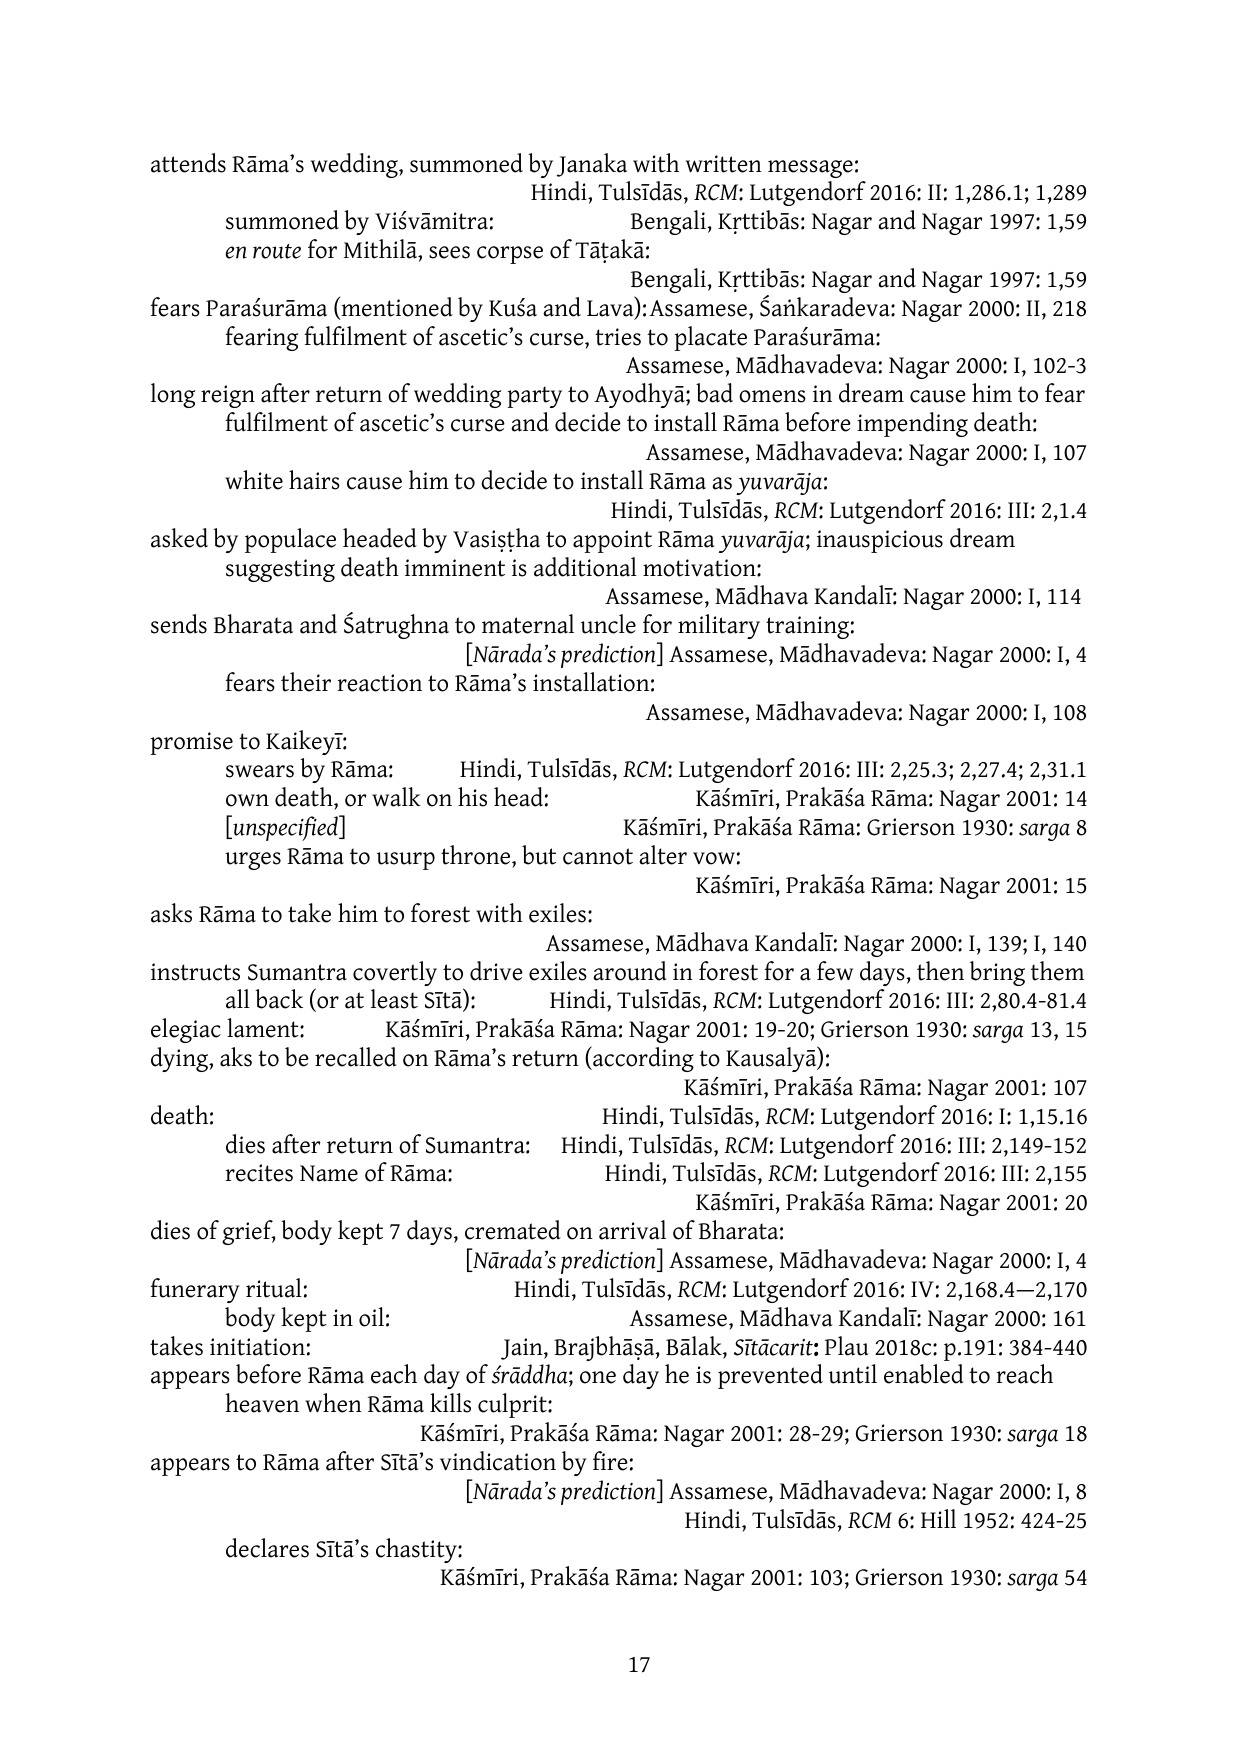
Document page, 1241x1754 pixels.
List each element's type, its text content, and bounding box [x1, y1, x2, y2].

text fears Paraśurāma (mentioned by Kuśa and Lava): Assamese, Śaṅkaradeva: Nagar 2000: II, 218 [150, 294, 1090, 323]
text fears their reaction to Rāma’s installation: Assamese, Mādhavadeva: Nagar 2000: I, 108 [150, 669, 1090, 727]
text declares Sītā’s chastity: Kāśmīri, Prakāśa Rāma: Nagar 2001: 103; Grierson 1930: sarga 54 [150, 1535, 1090, 1593]
text Hindi, Tulsīdās, RCM 6: Hill 1952: 424-25 [150, 1506, 1090, 1535]
text summoned by Viśvāmitra: Bengali, Kṛttibās: Nagar and Nagar 1997: 1,59 [150, 208, 1090, 237]
text recites Name of Rāma: Hindi, Tulsīdās, RCM: Lutgendorf 2016: III: 2,155 Kāśmīri, Prakāśa Rāma: Nagar 2001: 20 [150, 1160, 1090, 1218]
text fearing fulfilment of ascetic’s curse, tries to placate Paraśurāma: Assamese, Mādhavadeva: Nagar 2000: I, 102-3 [150, 323, 1090, 381]
text dies after return of Sumantra: Hindi, Tulsīdās, RCM: Lutgendorf 2016: III: 2,149-152 [150, 1131, 1090, 1160]
text en route for Mithilā, sees corpse of Tāṭakā: Bengali, Kṛttibās: Nagar and Nagar 1997: 1,59 [150, 237, 1090, 294]
text appears before Rāma each day of śrāddha; one day he is prevented until enabled to reach heaven when Rāma kills culprit: Kāśmīri, Prakāśa Rāma: Nagar 2001: 28-29; Grierson 1930: sarga 18 [150, 1362, 1090, 1448]
text takes initiation: Jain, Brajbhāṣā, Bālak, Sītācarit: Plau 2018c: p.191: 384-440 [150, 1333, 1090, 1362]
text urges Rāma to usurp throne, but cannot alter vow: Kāśmīri, Prakāśa Rāma: Nagar 2001: 15 [150, 842, 1090, 900]
text attends Rāma’s wedding, summoned by Janaka with written message: [150, 150, 1090, 179]
text promise to Kaikeyī: swears by Rāma: Hindi, Tulsīdās, RCM: Lutgendorf 2016: III: 2,25.3; 2,27.4; 2,31.1 [150, 727, 1090, 785]
text sends Bharata and Śatrughna to maternal uncle for military training: [Nārada’s prediction] Assamese, Mādhavadeva: Nagar 2000: I, 4 [150, 612, 1090, 669]
text death: Hindi, Tulsīdās, RCM: Lutgendorf 2016: I: 1,15.16 [150, 1102, 1090, 1131]
text [unspecified] Kāśmīri, Prakāśa Rāma: Grierson 1930: sarga 8 [150, 814, 1090, 842]
text Hindi, Tulsīdās, RCM: Lutgendorf 2016: II: 1,286.1; 1,289 [150, 179, 1090, 208]
text dying, aks to be recalled on Rāma’s return (according to Kausalyā): Kāśmīri, Prakāśa Rāma: Nagar 2001: 107 [150, 1044, 1090, 1102]
text own death, or walk on his head: Kāśmīri, Prakāśa Rāma: Nagar 2001: 14 [150, 785, 1090, 814]
text long reign after return of wedding party to Ayodhyā; bad omens in dream cause him to fear fulfilment of ascetic’s curse and decide to install Rāma before impending death: Assamese, Mādhavadeva: Nagar 2000: I, 107 [150, 381, 1090, 467]
text appears to Rāma after Sītā’s vindication by fire: [Nārada’s prediction] Assamese, Mādhavadeva: Nagar 2000: I, 8 [150, 1448, 1090, 1506]
text asks Rāma to take him to forest with exiles: Assamese, Mādhava Kandalī: Nagar 2000: I, 139; I, 140 [150, 900, 1090, 958]
text dies of grief, body kept 7 days, cremated on arrival of Bharata: [Nārada’s prediction] Assamese, Mādhavadeva: Nagar 2000: I, 4 [150, 1218, 1090, 1275]
text white hairs cause him to decide to install Rāma as yuvarāja: Hindi, Tulsīdās, RCM: Lutgendorf 2016: III: 2,1.4 [150, 467, 1090, 525]
text funerary ritual: Hindi, Tulsīdās, RCM: Lutgendorf 2016: IV: 2,168.4—2,170 [150, 1275, 1090, 1304]
text instructs Sumantra covertly to drive exiles around in forest for a few days, then bring them all back (or at least Sītā): Hindi, Tulsīdās, RCM: Lutgendorf 2016: III: 2,80.4-81.4 [150, 958, 1090, 1016]
text asked by populace headed by Vasiṣṭha to appoint Rāma yuvarāja; inauspicious dream suggesting death imminent is additional motivation: Assamese, Mādhava Kandalī: Nagar 2000: I, 114 [150, 525, 1090, 612]
text body kept in oil: Assamese, Mādhava Kandalī: Nagar 2000: 161 [150, 1304, 1090, 1333]
text elegiac lament: Kāśmīri, Prakāśa Rāma: Nagar 2001: 19-20; Grierson 1930: sarga 13, 15 [150, 1016, 1090, 1044]
